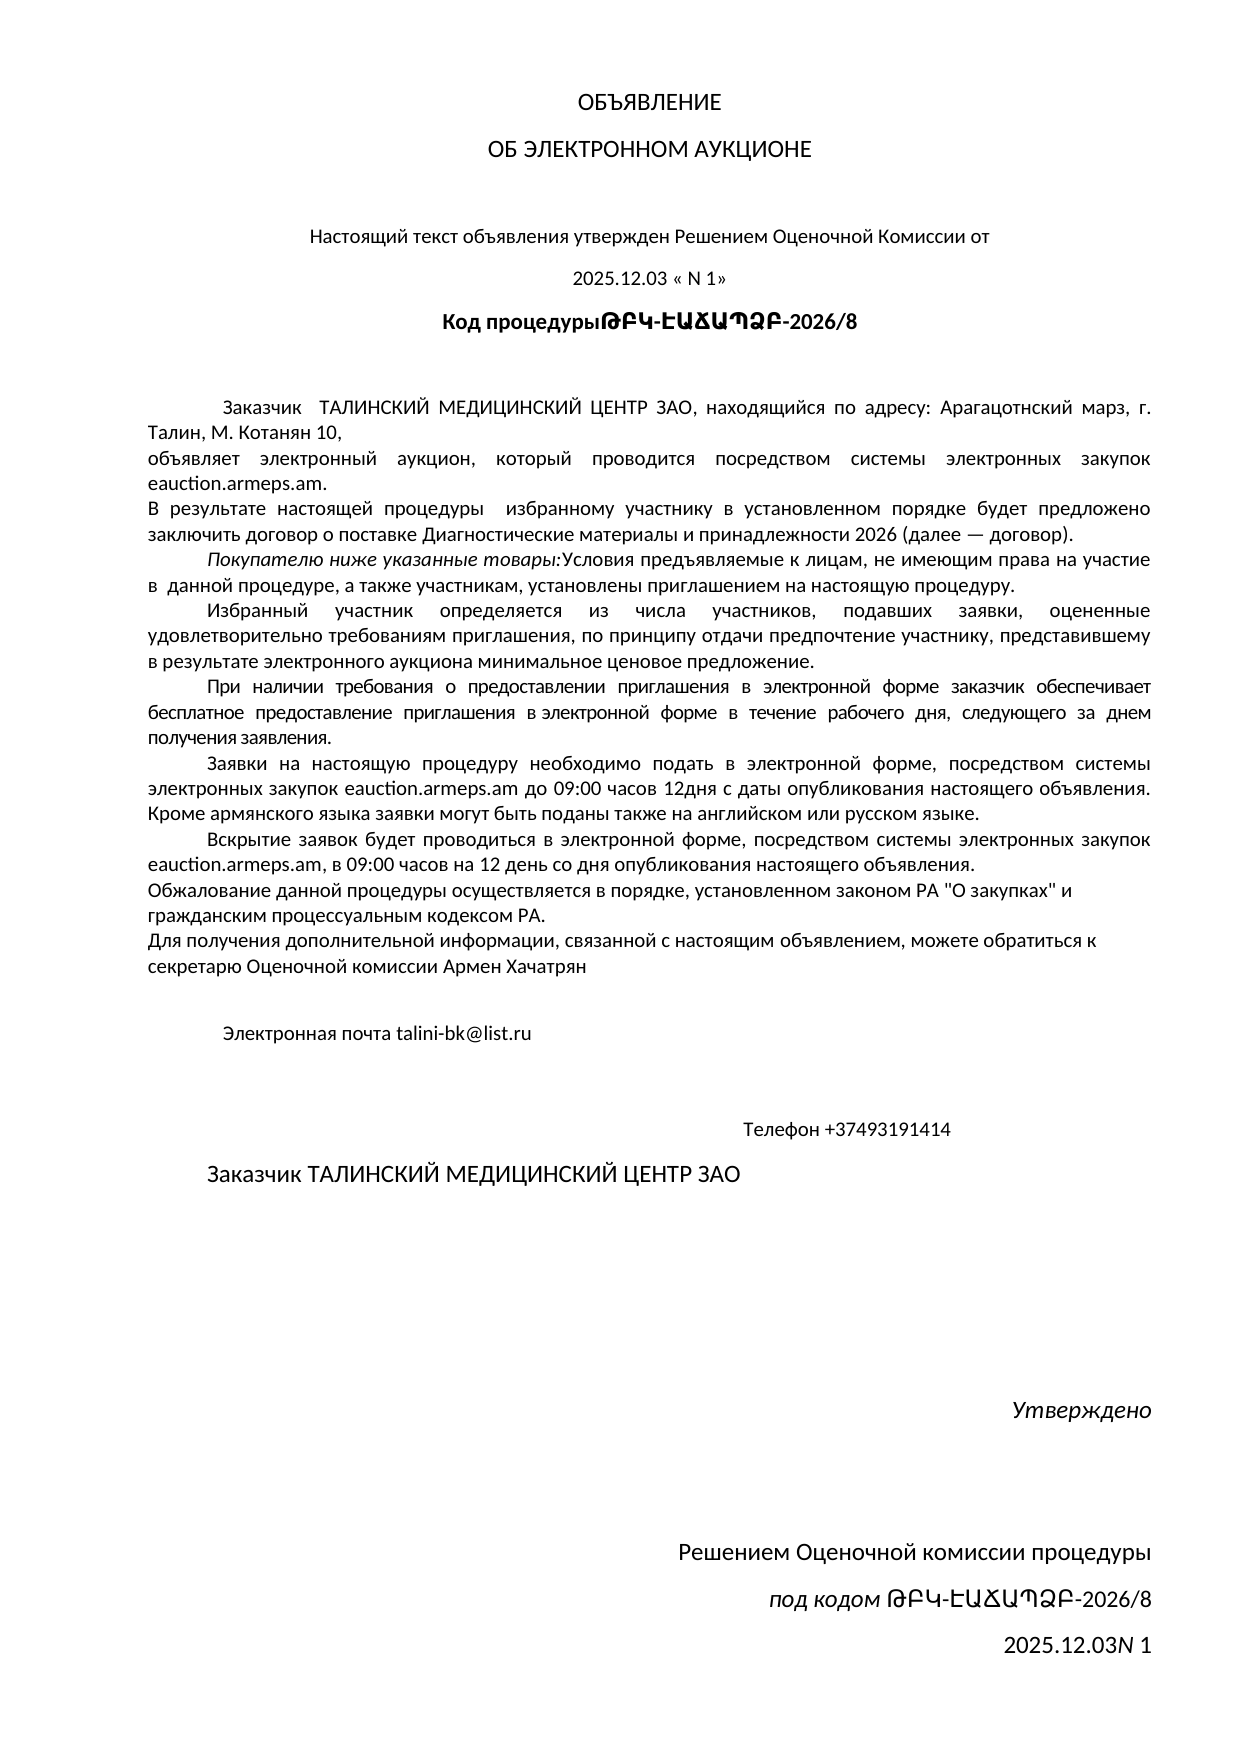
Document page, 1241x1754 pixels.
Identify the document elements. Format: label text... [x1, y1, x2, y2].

text При наличии требования о предоставлении приглашения в электронной форме заказчик обеспечивает бесплатное предоставление приглашения в электронной форме в течение рабочего дня, следующего за днем получения заявления. [148, 673, 1152, 750]
text ОБЪЯВЛЕНИЕ [148, 86, 1152, 117]
text В результате настоящей процедуры избранному участнику в установленном порядке будет предложено заключить договор о поставке Диагностические материалы и принадлежности 2026 (далее — договор). [148, 496, 1152, 546]
text Заказчик ТАЛИНСКИЙ МЕДИЦИНСКИЙ ЦЕНТР ЗАО [148, 1158, 1152, 1189]
text Заявки на настоящую процедуру необходимо подать в электронной форме, посредством системы электронных закупок eauction.armeps.am до 09:00 часов 12дня с даты опубликования настоящего объявления. Кроме армянского языка заявки могут быть поданы также на английском или русском языке. [148, 750, 1152, 826]
text Покупателю ниже указанные товары:Условия предъявляемые к лицам, не имеющим права на участие в данной процедуре, а также участникам, установлены приглашением на настоящую процедуру. [148, 546, 1152, 597]
text Электронная почта talini-bk@list.ru [148, 1021, 1152, 1046]
text Заказчик ТАЛИНСКИЙ МЕДИЦИНСКИЙ ЦЕНТР ЗАО, находящийся по адресу: Арагацотнский марз, г. Талин, М. Котанян 10, [148, 394, 1152, 445]
text ОБ ЭЛЕКТРОННОМ АУКЦИОНЕ [148, 134, 1152, 164]
text под кодом ԹԲԿ-ԷԱՃԱՊՁԲ-2026/8 2025.12.03 N 1 [148, 1583, 1152, 1659]
text Код процедурыԹԲԿ-ԷԱՃԱՊՁԲ-2026/8 [148, 307, 1152, 335]
text Настоящий текст объявления утвержден Решением Оценочной Комиссии от [148, 223, 1152, 248]
text Для получения дополнительной информации, связанной с настоящим объявлением, можете обратиться к секретарю Оценочной комиссии Армен Хачатрян [148, 928, 1152, 978]
text объявляет электронный аукцион, который проводится посредством системы электронных закупок eauction.armeps.am. [148, 445, 1152, 496]
text 2025.12.03 « N 1» [148, 265, 1152, 290]
text Обжалование данной процедуры осуществляется в порядке, установленном законом РА "О закупках" и гражданским процессуальным кодексом РА. [148, 877, 1152, 928]
text Решением Оценочной комиссии процедуры [148, 1536, 1152, 1567]
text Телефон +37493191414 [325, 1063, 1152, 1142]
text Вскрытие заявок будет проводиться в электронной форме, посредством системы электронных закупок eauction.armeps.am, в 09:00 часов на 12 день со дня опубликования настоящего объявления. [148, 826, 1152, 877]
text Утверждено [148, 1394, 1152, 1425]
text Избранный участник определяется из числа участников, подавших заявки, оцененные удовлетворительно требованиям приглашения, по принципу отдачи предпочтение участнику, представившему в результате электронного аукциона минимальное ценовое предложение. [148, 597, 1152, 673]
